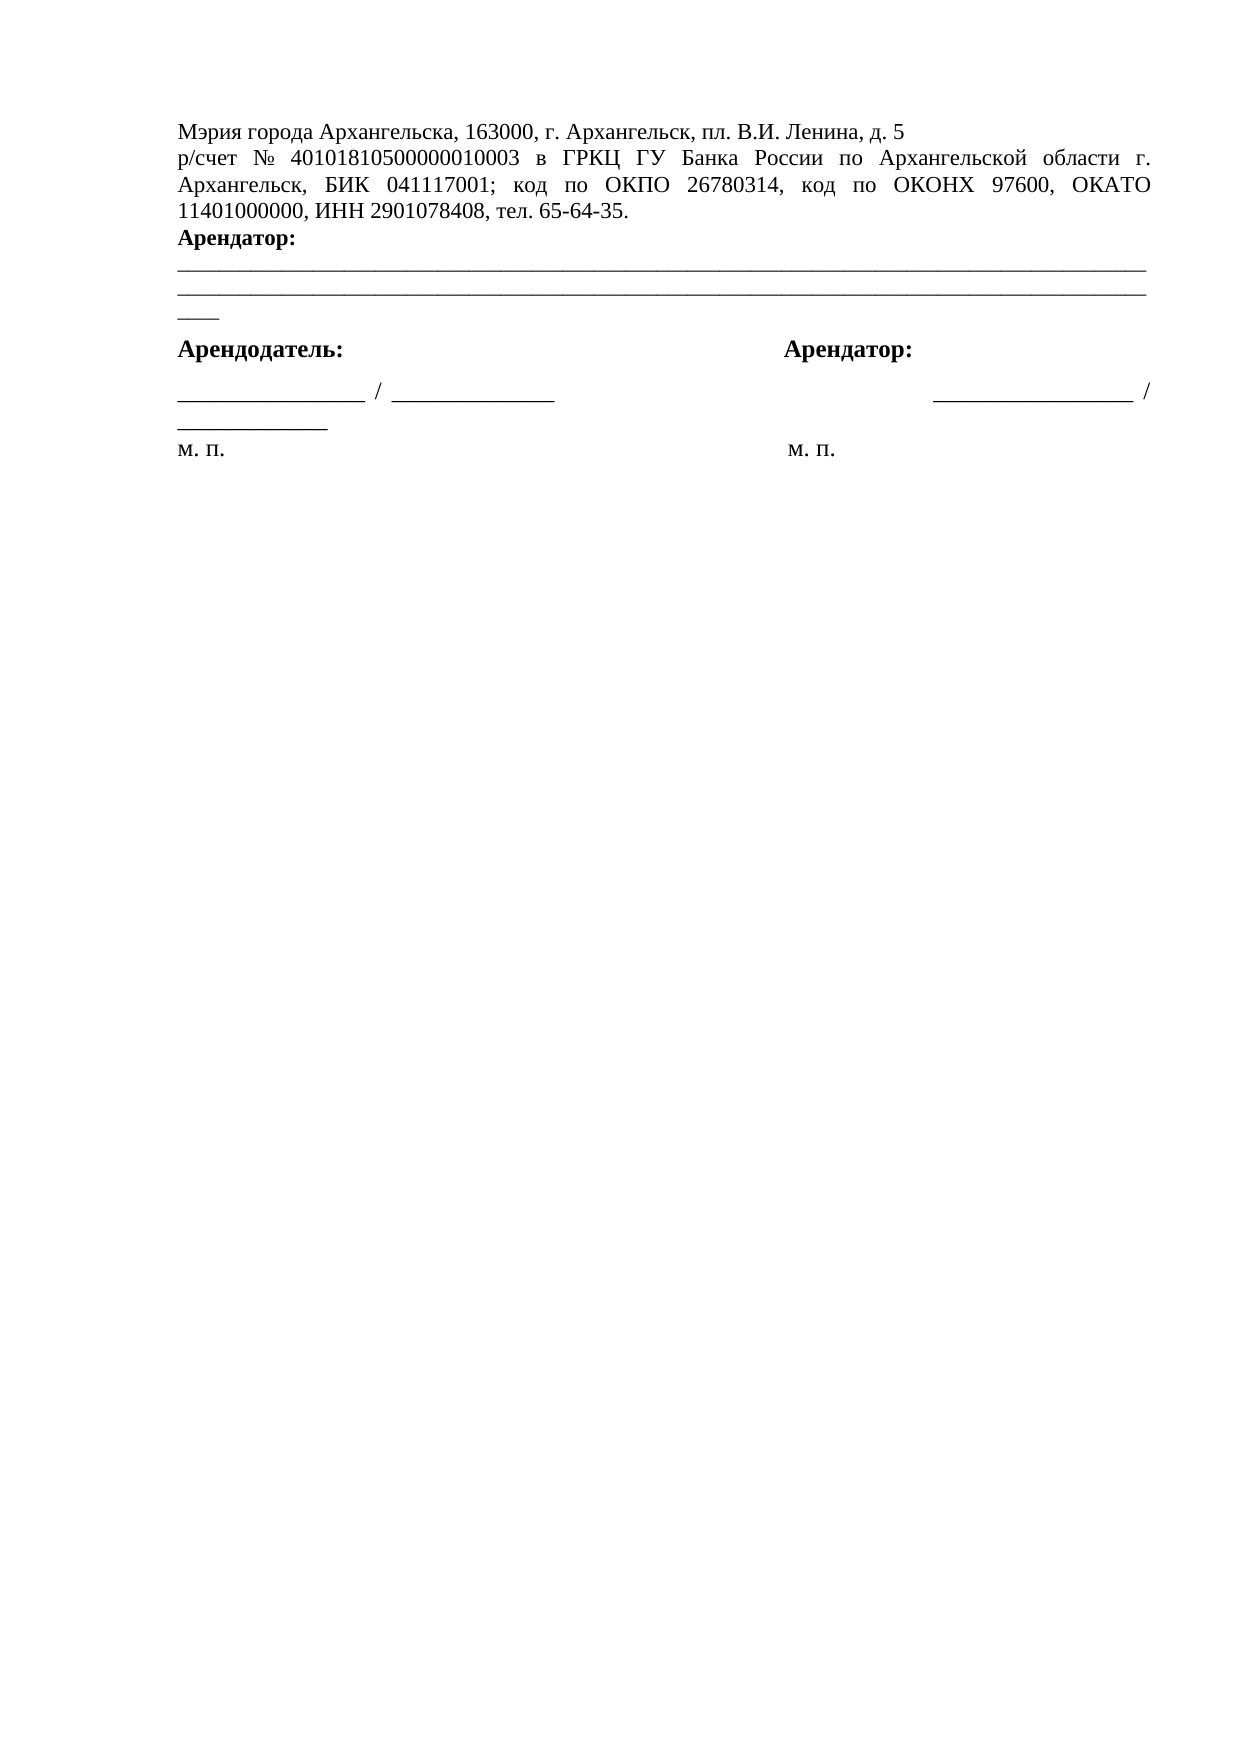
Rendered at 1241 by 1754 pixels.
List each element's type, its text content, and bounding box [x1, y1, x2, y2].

text _______________ / _____________ ________________ / ____________ [177, 376, 1152, 433]
text ______________________________________________________________________________________________________________________________________________________________________________________________ [177, 250, 1152, 322]
text Арендатор: [177, 223, 1152, 250]
text м. п. м. п. [177, 433, 1152, 462]
text Мэрия города Архангельска, . Архангельск, пл. В.И. Ленина, д. 5 [177, 118, 1152, 144]
text р/счет № 40101810500000010003 в ГРКЦ ГУ Банка России по Архангельской области г. Архангельск, БИК 041117001; код по ОКПО 26780314, код по ОКОНХ 97600, ОКАТО 11401000000, ИНН 2901078408, тел. 65-64-35. [177, 144, 1152, 223]
text Арендодатель: Арендатор: [177, 334, 1152, 363]
